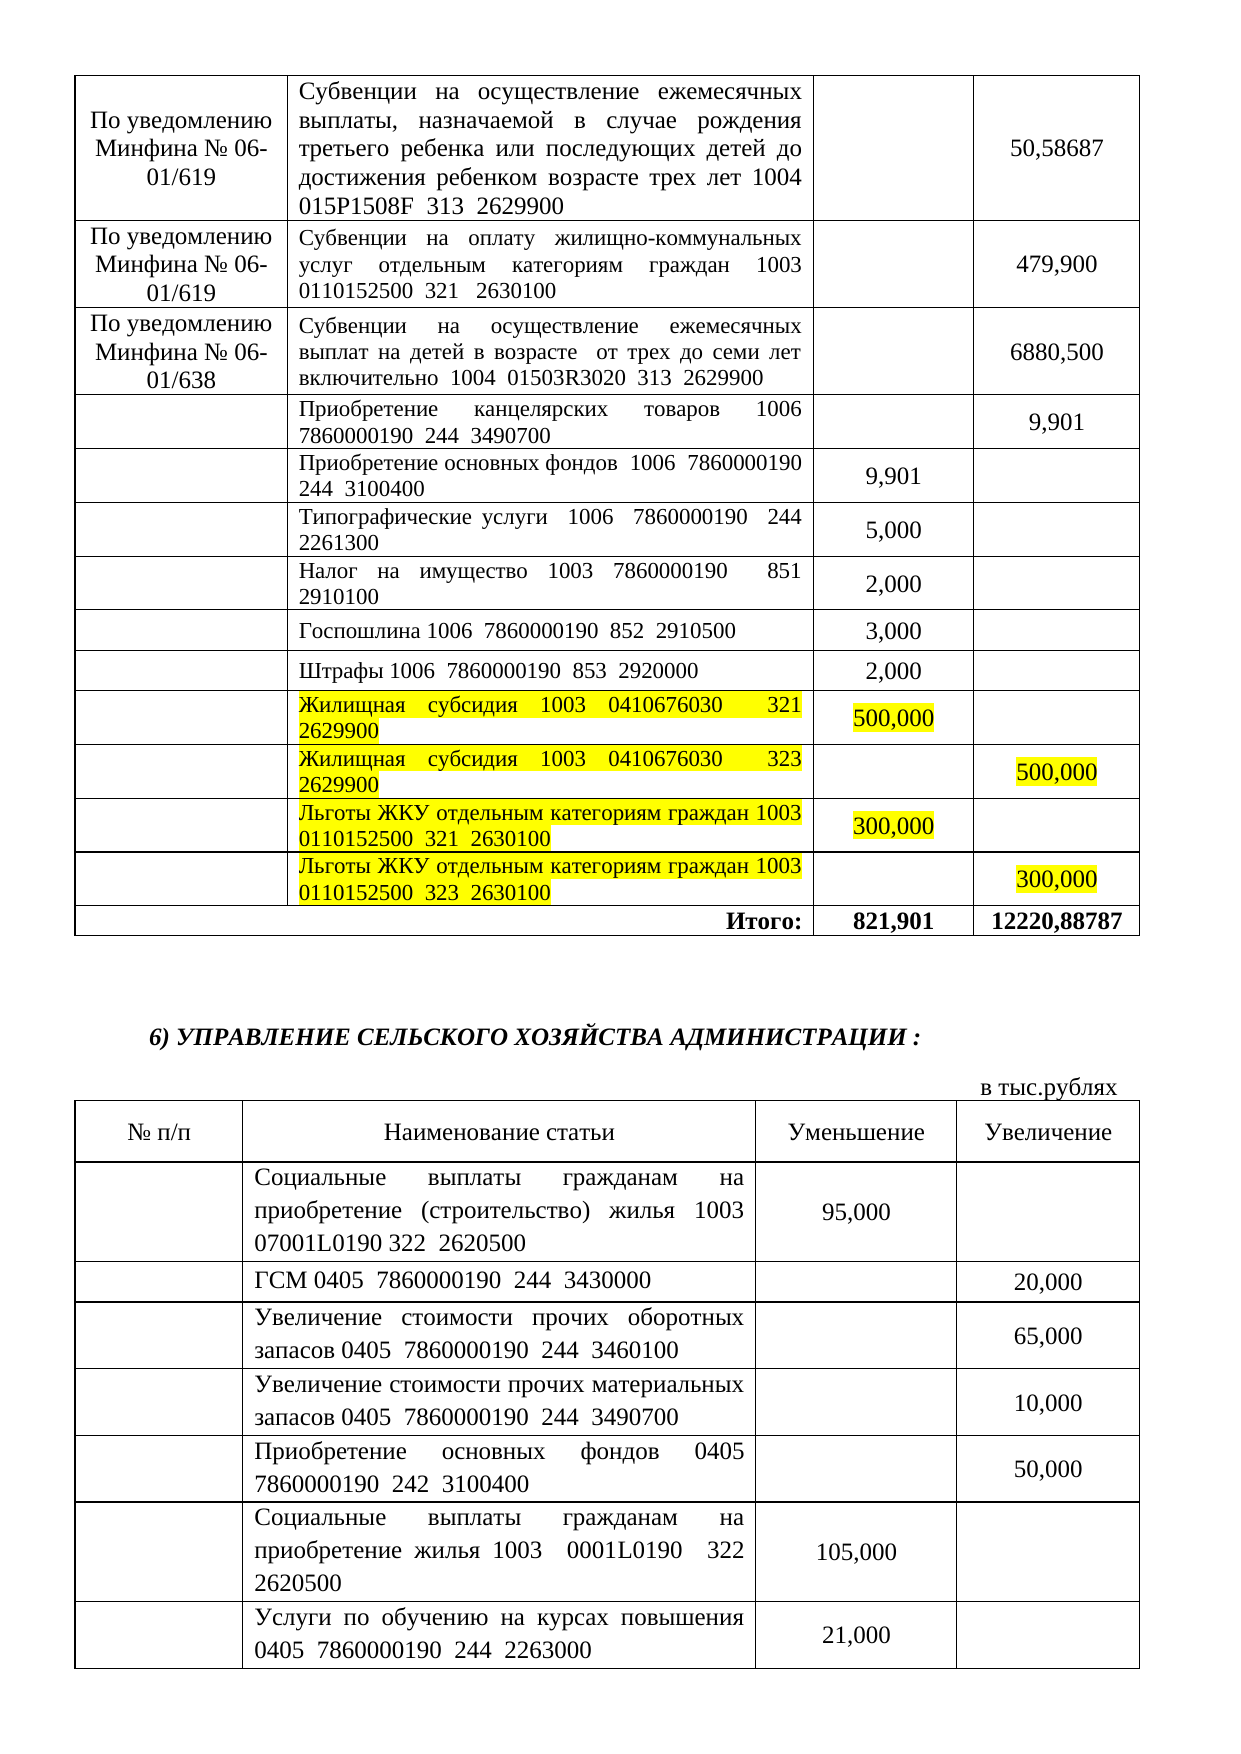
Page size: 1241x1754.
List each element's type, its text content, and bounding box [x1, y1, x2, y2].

table_cell Социальные выплаты гражданам на приобретение (строительство) жилья 1003 07001L0190 322 2620500 [243, 1163, 755, 1261]
table_cell Штрафы 1006 7860000190 853 2920000 [288, 651, 813, 690]
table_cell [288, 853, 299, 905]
table_cell Субвенции на оплату жилищно-коммунальных услуг отдельным категориям граждан 1003 0110152500 321 2630100 [288, 221, 813, 307]
table_cell [76, 1602, 242, 1668]
table_cell [756, 1369, 956, 1435]
table_cell [76, 1262, 242, 1301]
table_cell 50,000 [957, 1436, 1139, 1501]
table_cell Услуги по обучению на курсах повышения 0405 7860000190 244 2263000 [243, 1602, 755, 1668]
table_header Наименование статьи [243, 1101, 755, 1161]
table_cell По уведомлению Минфина № 06-01/619 [76, 221, 287, 307]
table_cell [974, 557, 1139, 609]
table_cell 2,000 [814, 557, 973, 609]
table_cell Увеличение стоимости прочих оборотных запасов 0405 7860000190 244 3460100 [243, 1303, 755, 1368]
table_cell Жилищная субсидия 1003 0410676030 321 2629900 [379, 691, 813, 744]
table_cell [76, 1436, 242, 1501]
table_cell Приобретение основных фондов 1006 7860000190 244 3100400 [288, 449, 813, 502]
table_cell 500,000 [814, 691, 973, 744]
table_cell 500,000 [974, 745, 1139, 798]
table_cell 821,901 [814, 906, 973, 935]
table_cell 300,000 [814, 799, 973, 851]
table_cell 105,000 [756, 1503, 956, 1601]
table_cell 9,901 [974, 395, 1139, 448]
table_cell [814, 745, 973, 798]
table_cell [974, 610, 1139, 650]
table_cell [756, 1262, 956, 1301]
table_cell [756, 1303, 956, 1368]
table_cell Типографические услуги 1006 7860000190 244 2261300 [288, 503, 813, 556]
table_cell По уведомлению Минфина № 06-01/619 [76, 76, 287, 220]
table_cell [974, 799, 1139, 851]
table_cell [76, 799, 287, 851]
table_cell [814, 853, 973, 905]
table_cell [974, 503, 1139, 556]
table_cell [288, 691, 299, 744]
table_cell 9,901 [814, 449, 973, 502]
table_cell Социальные выплаты гражданам на приобретение жилья 1003 0001L0190 322 2620500 [243, 1503, 755, 1601]
table_cell Льготы ЖКУ отдельным категориям граждан 1003 0110152500 323 2630100 [551, 853, 813, 905]
table_header Уменьшение [756, 1101, 956, 1161]
table_cell 6880,500 [974, 308, 1139, 394]
table_cell 50,58687 [974, 76, 1139, 220]
table_cell [814, 395, 973, 448]
table_cell [76, 1163, 242, 1261]
table_cell [814, 76, 973, 220]
table_cell [76, 610, 287, 650]
table_cell 10,000 [957, 1369, 1139, 1435]
table_cell 20,000 [957, 1262, 1139, 1301]
table_cell Жилищная субсидия 1003 0410676030 323 2629900 [379, 745, 813, 798]
table_cell [76, 651, 287, 690]
table_cell [76, 853, 287, 905]
table_cell [76, 449, 287, 502]
table_cell 2,000 [814, 651, 973, 690]
table_cell [814, 308, 973, 394]
table_cell [957, 1503, 1139, 1601]
table_cell [76, 1303, 242, 1368]
table_cell Налог на имущество 1003 7860000190 851 2910100 [288, 557, 813, 609]
table_cell [756, 1436, 956, 1501]
table_header Увеличение [957, 1101, 1139, 1161]
table_cell [76, 557, 287, 609]
table_cell [974, 449, 1139, 502]
table_cell [974, 651, 1139, 690]
table_cell 12220,88787 [974, 906, 1139, 935]
list в тыс.рублях [186, 1072, 1165, 1100]
table_header № п/п [76, 1101, 242, 1161]
table_cell 95,000 [756, 1163, 956, 1261]
table_cell 21,000 [756, 1602, 956, 1668]
table_cell По уведомлению Минфина № 06-01/638 [76, 308, 287, 394]
table_cell [76, 503, 287, 556]
table_cell [76, 1503, 242, 1601]
table_cell Итого: [76, 906, 813, 935]
table_cell [76, 395, 287, 448]
table_cell ГСМ 0405 7860000190 244 3430000 [243, 1262, 755, 1301]
table_cell Субвенции на осуществление ежемесячных выплат на детей в возрасте от трех до семи лет включительно 1004 01503R3020 313 2629900 [288, 308, 813, 394]
table_cell 65,000 [957, 1303, 1139, 1368]
table_cell [76, 745, 287, 798]
table_cell [76, 691, 287, 744]
table_cell Приобретение основных фондов 0405 7860000190 242 3100400 [243, 1436, 755, 1501]
table_cell [814, 221, 973, 307]
table_cell Льготы ЖКУ отдельным категориям граждан 1003 0110152500 321 2630100 [551, 799, 813, 851]
table_cell [974, 691, 1139, 744]
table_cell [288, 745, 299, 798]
table_cell 5,000 [814, 503, 973, 556]
table_cell Увеличение стоимости прочих материальных запасов 0405 7860000190 244 3490700 [243, 1369, 755, 1435]
table_cell Госпошлина 1006 7860000190 852 2910500 [288, 610, 813, 650]
table_cell Приобретение канцелярских товаров 1006 7860000190 244 3490700 [288, 395, 813, 448]
table_cell [76, 1369, 242, 1435]
table_cell [957, 1602, 1139, 1668]
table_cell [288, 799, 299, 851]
table_cell [957, 1163, 1139, 1261]
table_cell 3,000 [814, 610, 973, 650]
text 6) УПРАВЛЕНИЕ СЕЛЬСКОГО ХОЗЯЙСТВА АДМИНИСТРАЦИИ : [149, 1022, 1165, 1051]
table_cell 479,900 [974, 221, 1139, 307]
table_cell 300,000 [974, 853, 1139, 905]
table_cell Субвенции на осуществление ежемесячных выплаты, назначаемой в случае рождения третьего ребенка или последующих детей до достижения ребенком возрасте трех лет 1004 015P1508F 313 2629900 [288, 76, 813, 220]
